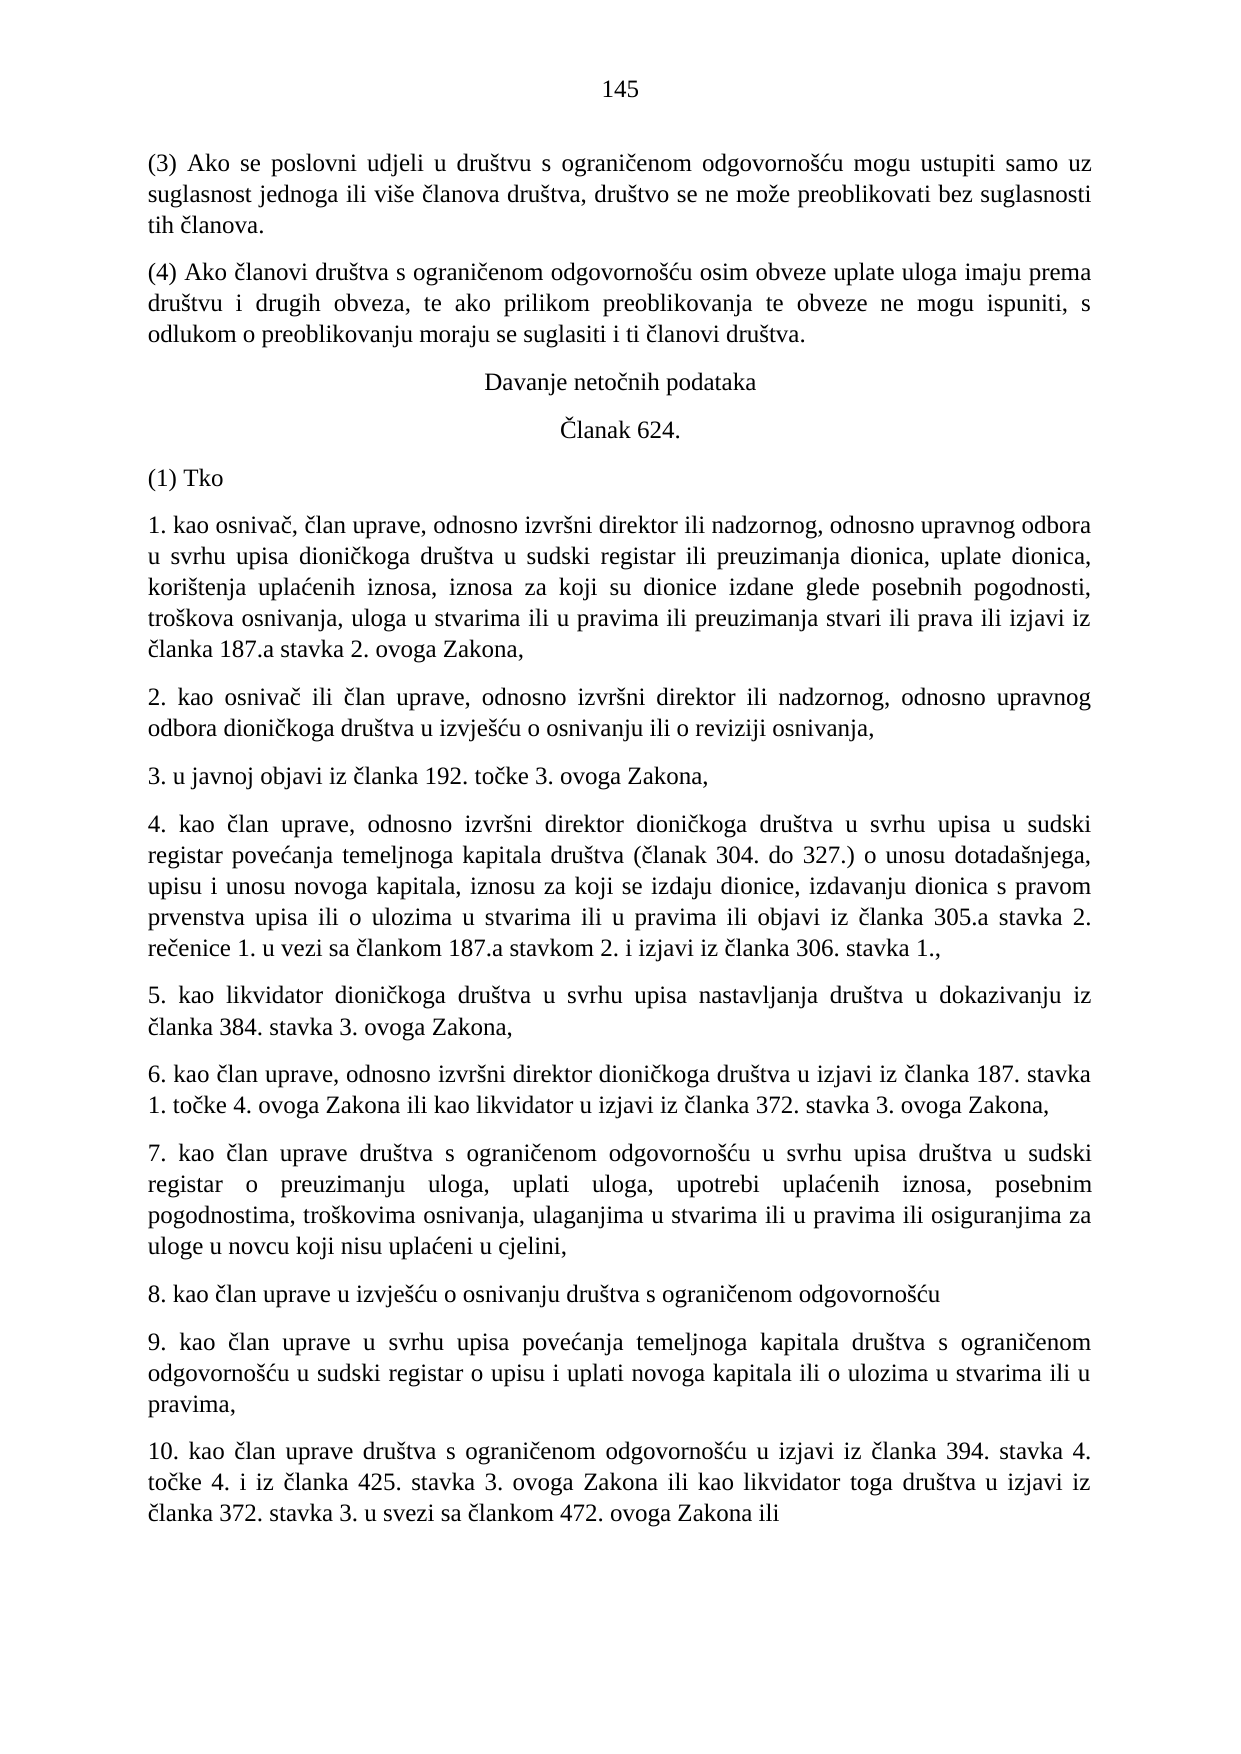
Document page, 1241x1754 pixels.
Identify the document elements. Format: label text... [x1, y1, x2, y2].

text 10. kao član uprave društva s ograničenom odgovornošću u izjavi iz članka 394. stavka 4. točke 4. i iz članka 425. stavka 3. ovoga Zakona ili kao likvidator toga društva u izjavi iz članka 372. stavka 3. u svezi sa člankom 472. ovoga Zakona ili [148, 1436, 1093, 1527]
text 1. kao osnivač, član uprave, odnosno izvršni direktor ili nadzornog, odnosno upravnog odbora u svrhu upisa dioničkoga društva u sudski registar ili preuzimanja dionica, uplate dionica, korištenja uplaćenih iznosa, iznosa za koji su dionice izdane glede posebnih pogodnosti, troškova osnivanja, uloga u stvarima ili u pravima ili preuzimanja stvari ili prava ili izjavi iz članka 187.a stavka 2. ovoga Zakona, [148, 510, 1093, 663]
text 6. kao član uprave, odnosno izvršni direktor dioničkoga društva u izjavi iz članka 187. stavka 1. točke 4. ovoga Zakona ili kao likvidator u izjavi iz članka 372. stavka 3. ovoga Zakona, [148, 1059, 1093, 1119]
text 5. kao likvidator dioničkoga društva u svrhu upisa nastavljanja društva u dokazivanju iz članka 384. stavka 3. ovoga Zakona, [148, 981, 1093, 1040]
text 2. kao osnivač ili član uprave, odnosno izvršni direktor ili nadzornog, odnosno upravnog odbora dioničkoga društva u izvješću o osnivanju ili o reviziji osnivanja, [148, 682, 1093, 742]
text Članak 624. [148, 415, 1093, 444]
text 4. kao član uprave, odnosno izvršni direktor dioničkoga društva u svrhu upisa u sudski registar povećanja temeljnoga kapitala društva (članak 304. do 327.) o unosu dotadašnjega, upisu i unosu novoga kapitala, iznosu za koji se izdaju dionice, izdavanju dionica s pravom prvenstva upisa ili o ulozima u stvarima ili u pravima ili objavi iz članka 305.a stavka 2. rečenice 1. u vezi sa člankom 187.a stavkom 2. i izjavi iz članka 306. stavka 1., [148, 809, 1093, 962]
text (1) Tko [148, 463, 1093, 491]
text (4) Ako članovi društva s ograničenom odgovornošću osim obveze uplate uloga imaju prema društvu i drugih obveza, te ako prilikom preoblikovanja te obveze ne mogu ispuniti, s odlukom o preoblikovanju moraju se suglasiti i ti članovi društva. [148, 257, 1093, 348]
text 8. kao član uprave u izvješću o osnivanju društva s ograničenom odgovornošću [148, 1279, 1093, 1308]
text 9. kao član uprave u svrhu upisa povećanja temeljnoga kapitala društva s ograničenom odgovornošću u sudski registar o upisu i uplati novoga kapitala ili o ulozima u stvarima ili u pravima, [148, 1327, 1093, 1417]
text (3) Ako se poslovni udjeli u društvu s ograničenom odgovornošću mogu ustupiti samo uz suglasnost jednoga ili više članova društva, društvo se ne može preoblikovati bez suglasnosti tih članova. [148, 148, 1093, 238]
text Davanje netočnih podataka [148, 367, 1093, 396]
text 7. kao član uprave društva s ograničenom odgovornošću u svrhu upisa društva u sudski registar o preuzimanju uloga, uplati uloga, upotrebi uplaćenih iznosa, posebnim pogodnostima, troškovima osnivanja, ulaganjima u stvarima ili u pravima ili osiguranjima za uloge u novcu koji nisu uplaćeni u cjelini, [148, 1138, 1093, 1260]
text 3. u javnoj objavi iz članka 192. točke 3. ovoga Zakona, [148, 761, 1093, 790]
